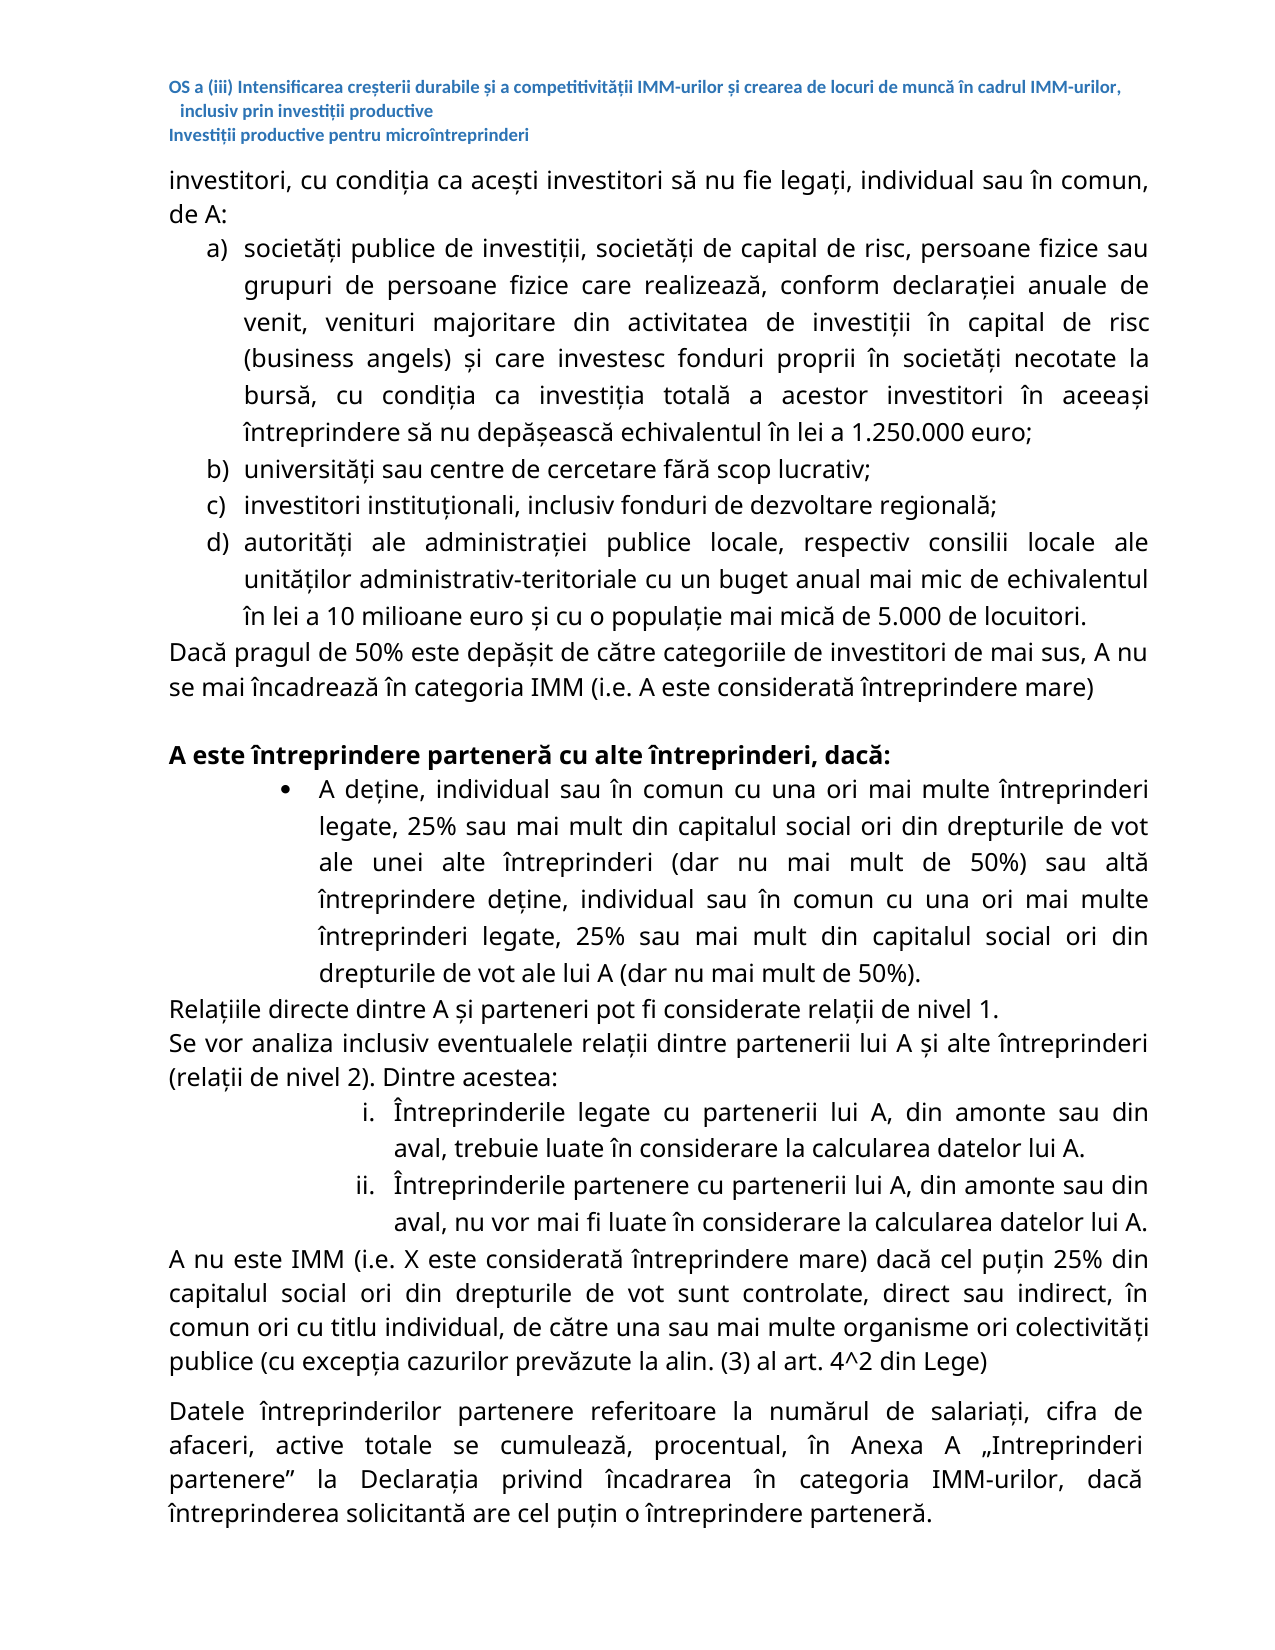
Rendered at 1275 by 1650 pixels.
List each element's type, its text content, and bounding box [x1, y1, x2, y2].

list A deţine, individual sau în comun cu una ori mai multe întreprinderi legate, 25% sau mai mult din capitalul social ori din drepturile de vot ale unei alte întreprinderi (dar nu mai mult de 50%) sau altă întreprindere deţine, individual sau în comun cu una ori mai multe întreprinderi legate, 25% sau mai mult din capitalul social ori din drepturile de vot ale lui A (dar nu mai mult de 50%). [281, 771, 1150, 989]
list universităţi sau centre de cercetare fără scop lucrativ; [206, 451, 1150, 485]
list Întreprinderile partenere cu partenerii lui A, din amonte sau din aval, nu vor mai fi luate în considerare la calcularea datelor lui A. [375, 1168, 1150, 1238]
list investitori instituţionali, inclusiv fonduri de dezvoltare regională; [206, 488, 1150, 522]
text Datele întreprinderilor partenere referitoare la numărul de salariați, cifra de afaceri, active totale se cumulează, procentual, în Anexa A „Intreprinderi partenere” la Declarația privind încadrarea în categoria IMM-urilor, dacă întreprinderea solicitantă are cel puțin o întreprindere parteneră. [169, 1394, 1144, 1530]
text Se vor analiza inclusiv eventualele relații dintre partenerii lui A și alte întreprinderi (relații de nivel 2). Dintre acestea: [169, 1026, 1150, 1094]
list societăţi publice de investiţii, societăţi de capital de risc, persoane fizice sau grupuri de persoane fizice care realizează, conform declaraţiei anuale de venit, venituri majoritare din activitatea de investiţii în capital de risc (business angels) şi care investesc fonduri proprii în societăţi necotate la bursă, cu condiţia ca investiţia totală a acestor investitori în aceeaşi întreprindere să nu depăşească echivalentul în lei a 1.250.000 euro; [206, 231, 1150, 448]
list autorităţi ale administraţiei publice locale, respectiv consilii locale ale unităţilor administrativ-teritoriale cu un buget anual mai mic de echivalentul în lei a 10 milioane euro şi cu o populaţie mai mică de 5.000 de locuitori. [206, 525, 1150, 632]
list Întreprinderile legate cu partenerii lui A, din amonte sau din aval, trebuie luate în considerare la calcularea datelor lui A. [375, 1094, 1150, 1165]
text A este întreprindere parteneră cu alte întreprinderi, dacă: [169, 737, 1150, 771]
text A nu este IMM (i.e. X este considerată întreprindere mare) dacă cel puţin 25% din capitalul social ori din drepturile de vot sunt controlate, direct sau indirect, în comun ori cu titlu individual, de către una sau mai multe organisme ori colectivităţi publice (cu excepţia cazurilor prevăzute la alin. (3) al art. 4^2 din Lege) [169, 1241, 1150, 1377]
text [169, 162, 1150, 231]
text Relațiile directe dintre A și parteneri pot fi considerate relații de nivel 1. [169, 992, 1150, 1026]
text Dacă pragul de 50% este depășit de către categoriile de investitori de mai sus, A nu se mai încadrează în categoria IMM (i.e. A este considerată întreprindere mare) [169, 635, 1150, 703]
